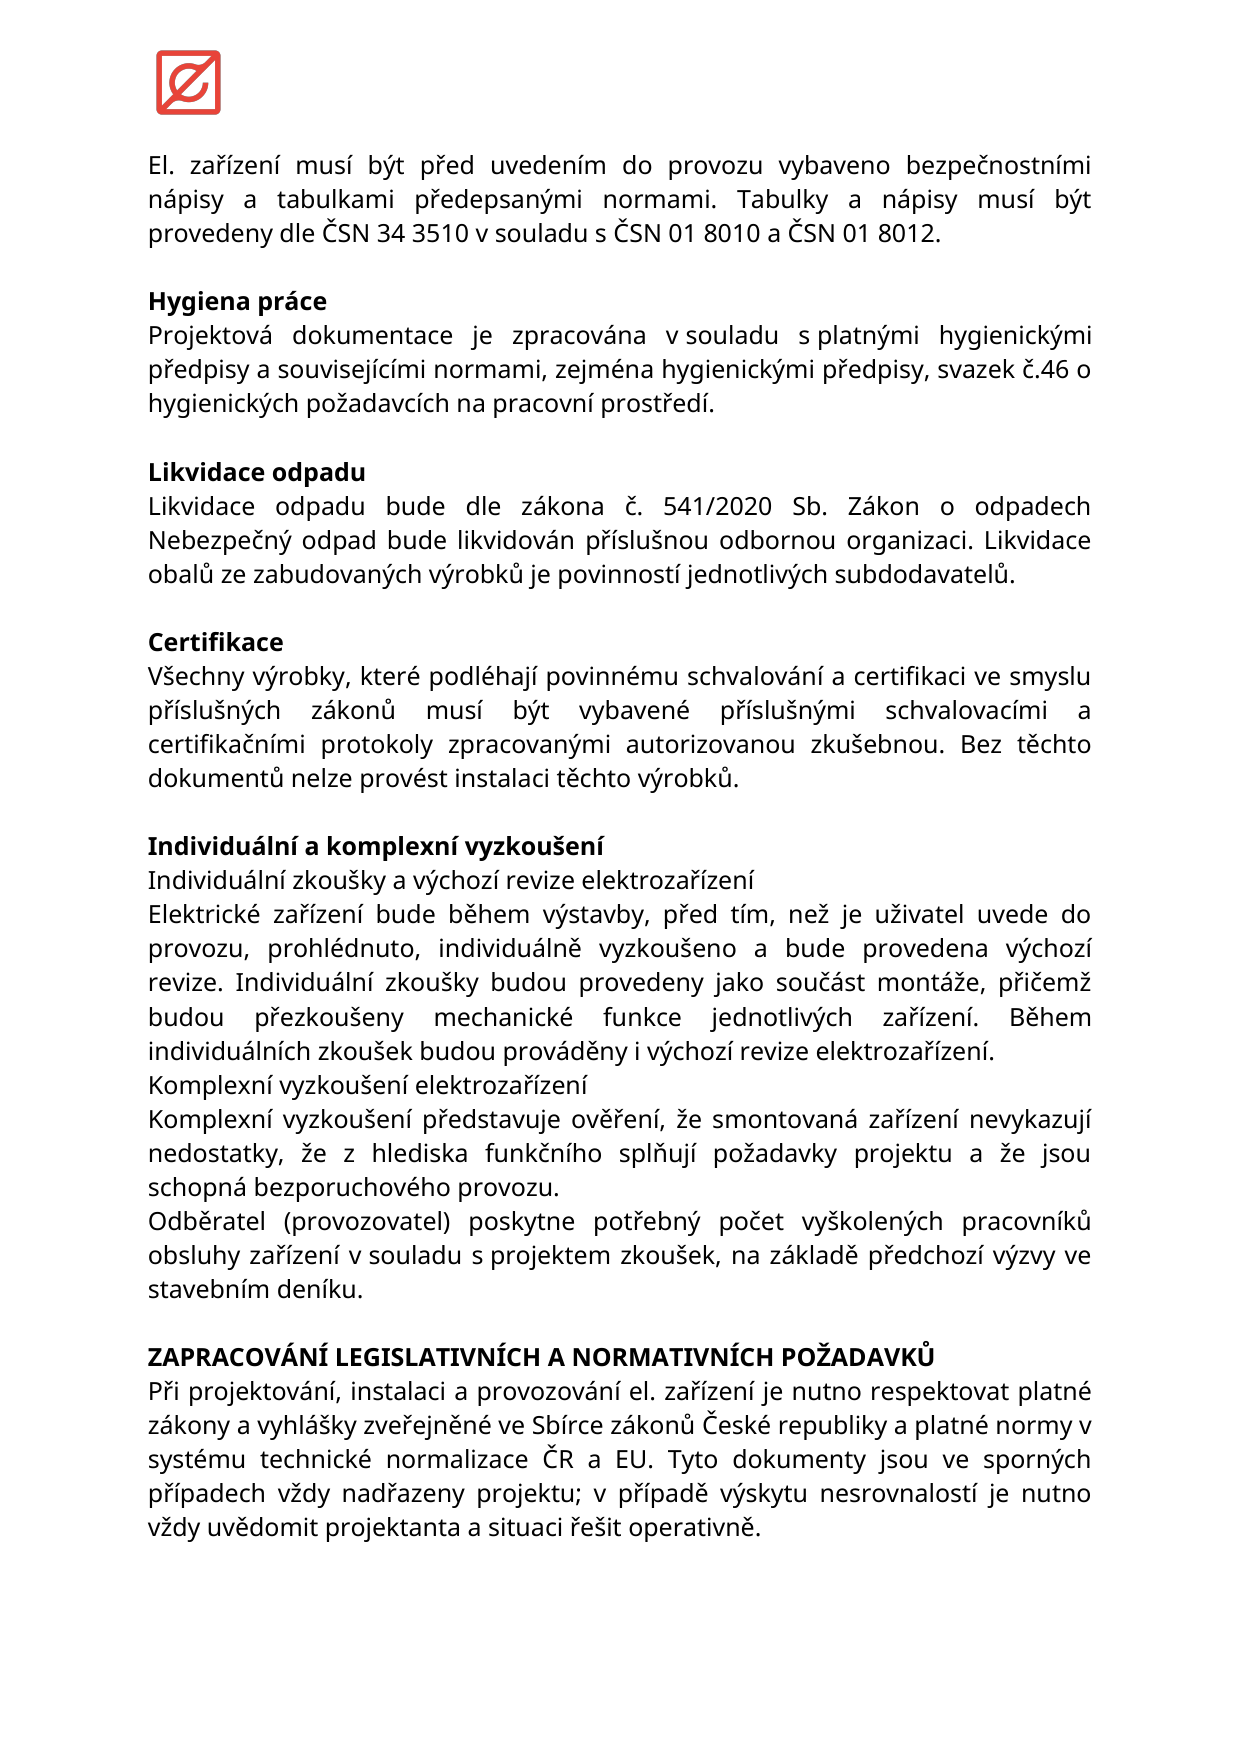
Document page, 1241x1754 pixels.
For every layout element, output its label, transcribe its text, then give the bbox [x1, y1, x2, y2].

text Individuální a komplexní vyzkoušení [148, 829, 1093, 863]
text Individuální zkoušky a výchozí revize elektrozařízení [148, 863, 1093, 897]
picture [113, 30, 264, 136]
text Likvidace odpadu [148, 454, 1093, 488]
text ZAPRACOVÁNÍ LEGISLATIVNÍCH A NORMATIVNÍCH POŽADAVKŮ [148, 1340, 1093, 1374]
text Certifikace [148, 624, 1093, 658]
text Všechny výrobky, které podléhají povinnému schvalování a certifikaci ve smyslu příslušných zákonů musí být vybavené příslušnými schvalovacími a certifikačními protokoly zpracovanými autorizovanou zkušebnou. Bez těchto dokumentů nelze provést instalaci těchto výrobků. [148, 658, 1093, 795]
text El. zařízení musí být před uvedením do provozu vybaveno bezpečnostními nápisy a tabulkami předepsanými normami. Tabulky a nápisy musí být provedeny dle ČSN 34 3510 v souladu s ČSN 01 8010 a ČSN 01 8012. [148, 148, 1093, 250]
text Komplexní vyzkoušení představuje ověření, že smontovaná zařízení nevykazují nedostatky, že z hlediska funkčního splňují požadavky projektu a že jsou schopná bezporuchového provozu. [148, 1101, 1093, 1203]
text Komplexní vyzkoušení elektrozařízení [148, 1067, 1093, 1101]
text Odběratel (provozovatel) poskytne potřebný počet vyškolených pracovníků obsluhy zařízení v souladu s projektem zkoušek, na základě předchozí výzvy ve stavebním deníku. [148, 1203, 1093, 1306]
text Hygiena práce [148, 284, 1093, 318]
text Elektrické zařízení bude během výstavby, před tím, než je uživatel uvede do provozu, prohlédnuto, individuálně vyzkoušeno a bude provedena výchozí revize. Individuální zkoušky budou provedeny jako součást montáže, přičemž budou přezkoušeny mechanické funkce jednotlivých zařízení. Během individuálních zkoušek budou prováděny i výchozí revize elektrozařízení. [148, 897, 1093, 1067]
text Projektová dokumentace je zpracována v souladu s platnými hygienickými předpisy a souvisejícími normami, zejména hygienickými předpisy, svazek č.46 o hygienických požadavcích na pracovní prostředí. [148, 318, 1093, 420]
text Při projektování, instalaci a provozování el. zařízení je nutno respektovat platné zákony a vyhlášky zveřejněné ve Sbírce zákonů České republiky a platné normy v systému technické normalizace ČR a EU. Tyto dokumenty jsou ve sporných případech vždy nadřazeny projektu; v případě výskytu nesrovnalostí je nutno vždy uvědomit projektanta a situaci řešit operativně. [148, 1374, 1093, 1544]
text Likvidace odpadu bude dle zákona č. 541/2020 Sb. Zákon o odpadech Nebezpečný odpad bude likvidován příslušnou odbornou organizaci. Likvidace obalů ze zabudovaných výrobků je povinností jednotlivých subdodavatelů. [148, 488, 1093, 590]
